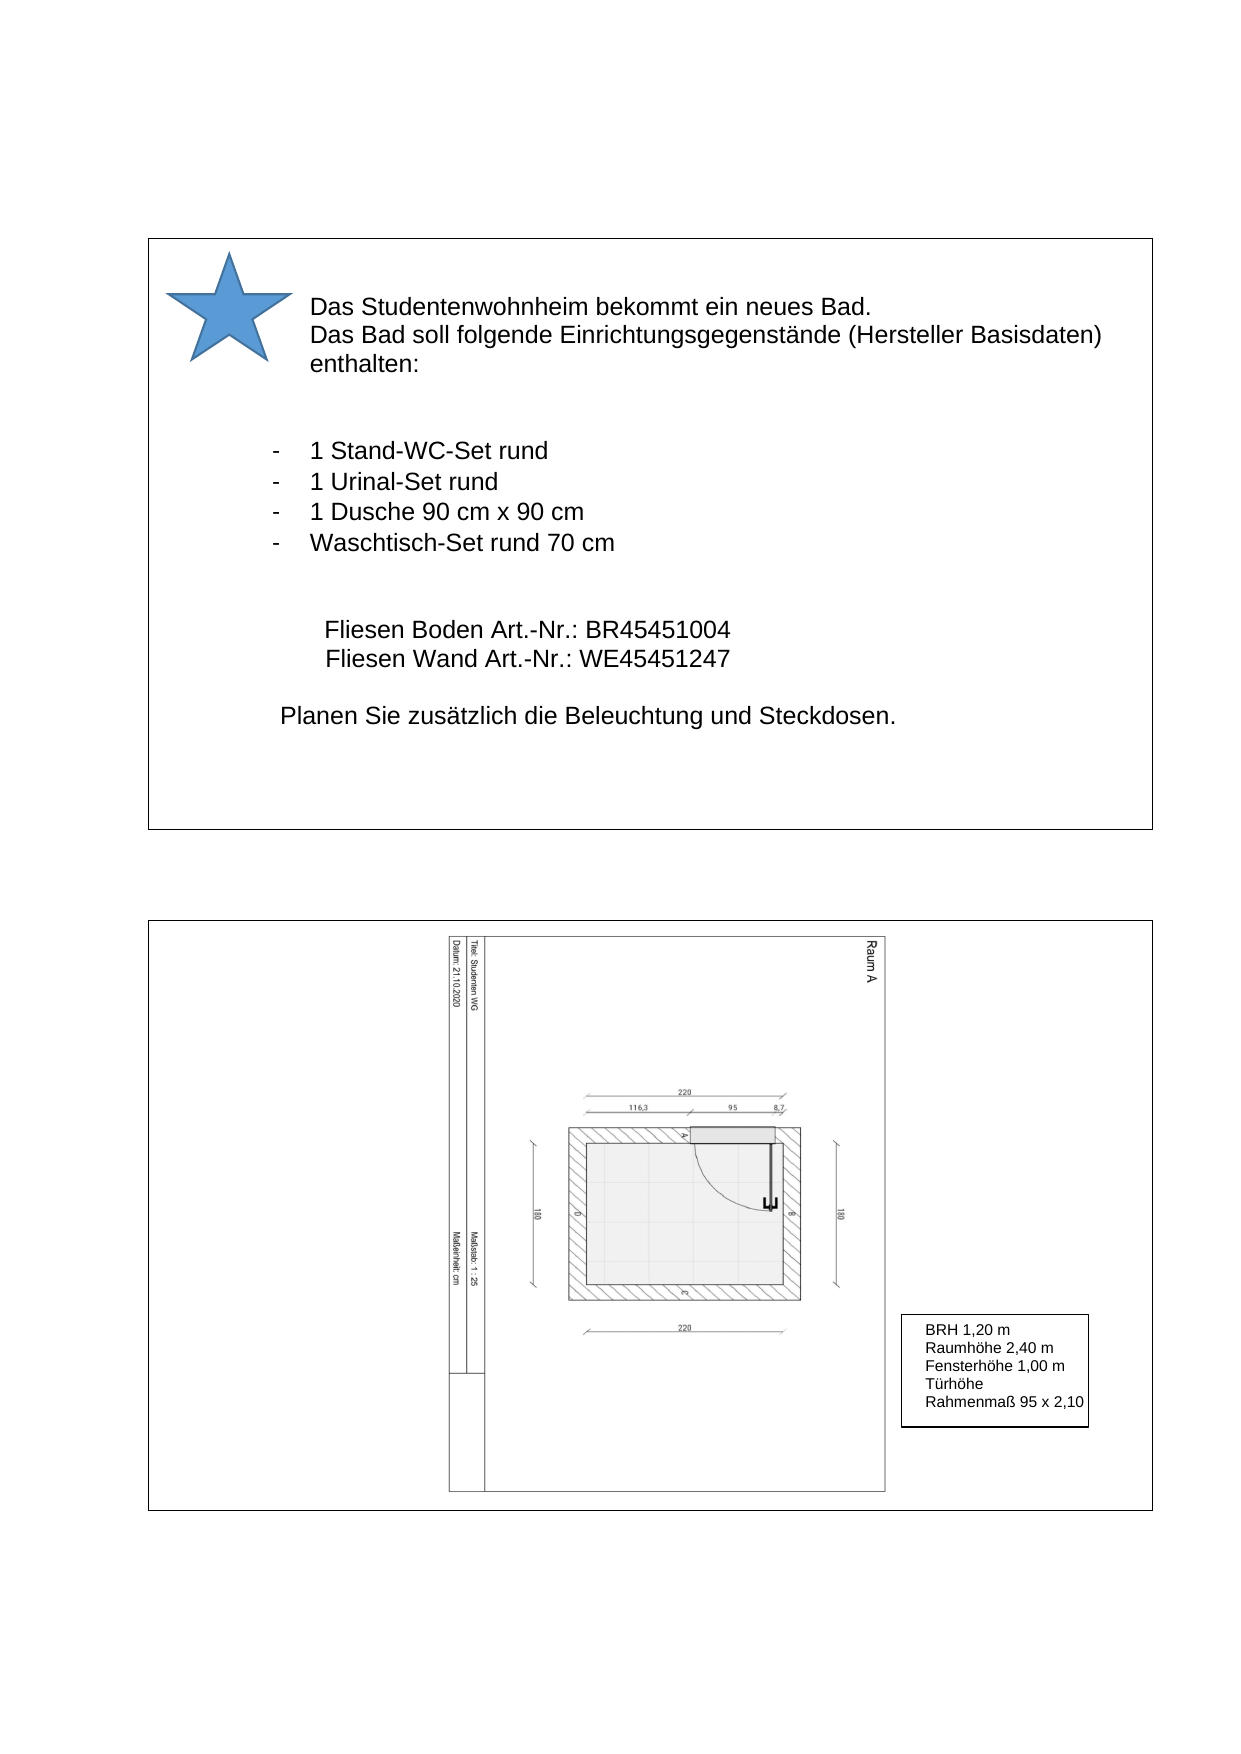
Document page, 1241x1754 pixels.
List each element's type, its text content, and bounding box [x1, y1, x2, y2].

table_header Das Studentenwohnheim bekommt ein neues Bad. Das Bad soll folgende Einrichtungsgegenstände (Hersteller Basisdaten) enthalten: 1 Stand-WC-Set rund 1 Urinal-Set rund 1 Dusche 90 cm x 90 cm Waschtisch-Set rund 70 cm Fliesen Boden Art.-Nr.: BR45451004 Fliesen Wand Art.-Nr.: WE45451247 Planen Sie zusätzlich die Beleuchtung und Steckdosen. [149, 239, 1152, 828]
table_header [149, 921, 1152, 1510]
